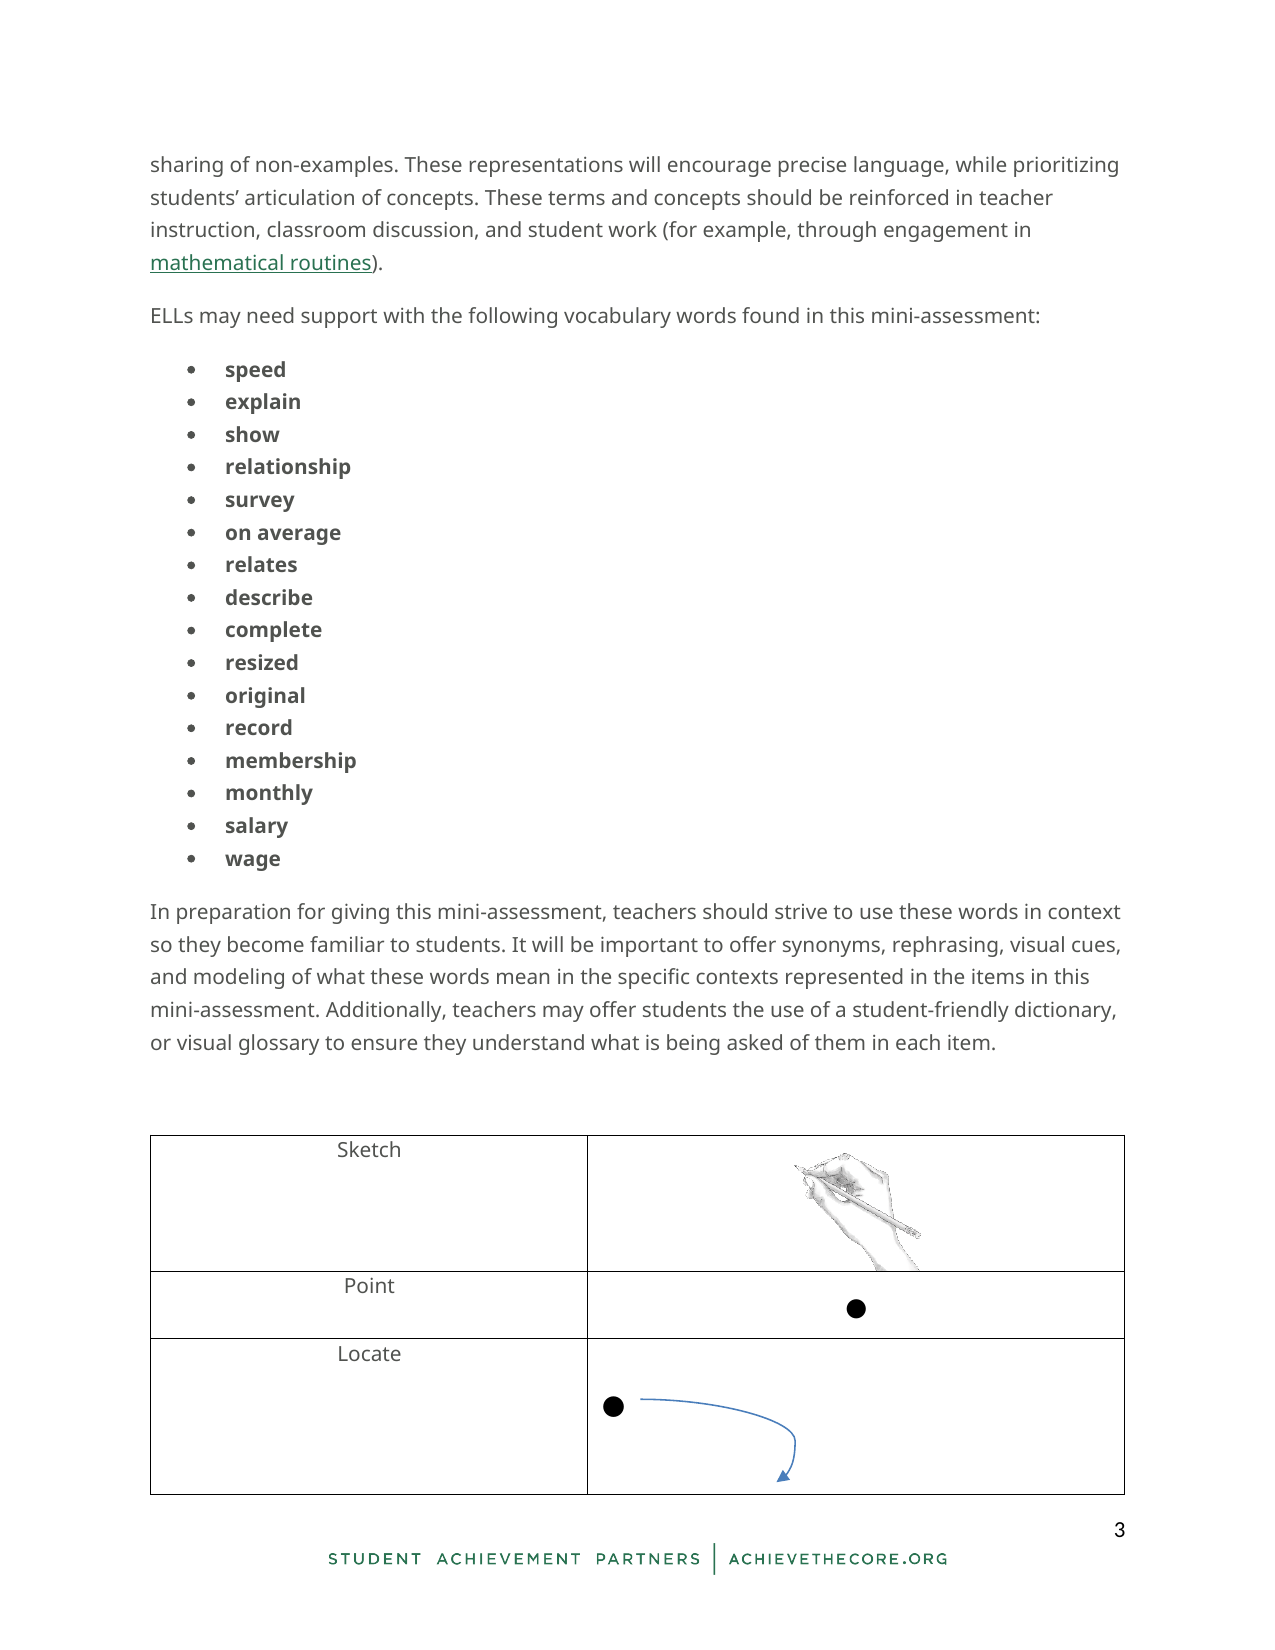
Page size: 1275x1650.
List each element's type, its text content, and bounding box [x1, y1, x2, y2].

list on average [187, 518, 1125, 546]
picture [788, 1135, 924, 1271]
table_header Sketch [151, 1136, 587, 1271]
table_cell Point [151, 1272, 587, 1338]
list wage [187, 844, 1125, 872]
list relationship [187, 452, 1125, 481]
table_cell • [588, 1272, 1124, 1338]
list relates [187, 550, 1125, 579]
list speed [187, 355, 1125, 383]
list membership [187, 746, 1125, 774]
list monthly [187, 778, 1125, 807]
list salary [187, 811, 1125, 839]
text ELLs may need support with the following vocabulary words found in this mini-assessment: [150, 301, 1125, 330]
list survey [187, 485, 1125, 513]
list original [187, 681, 1125, 709]
list resized [187, 648, 1125, 677]
list record [187, 713, 1125, 742]
picture [328, 1543, 947, 1575]
list show [187, 420, 1125, 448]
text In preparation for giving this mini-assessment, teachers should strive to use these words in context so they become familiar to students. It will be important to offer synonyms, rephrasing, visual cues, and modeling of what these words mean in the specific contexts represented in the items in this mini-assessment. Additionally, teachers may offer students the use of a student-friendly dictionary, or visual glossary to ensure they understand what is being asked of them in each item. [150, 897, 1125, 1056]
table_header [588, 1136, 788, 1271]
list describe [187, 583, 1125, 611]
table_cell • [588, 1339, 1124, 1494]
list explain [187, 387, 1125, 416]
list complete [187, 616, 1125, 644]
table_cell Locate [151, 1339, 587, 1494]
table_header [924, 1136, 1124, 1271]
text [150, 150, 1125, 276]
